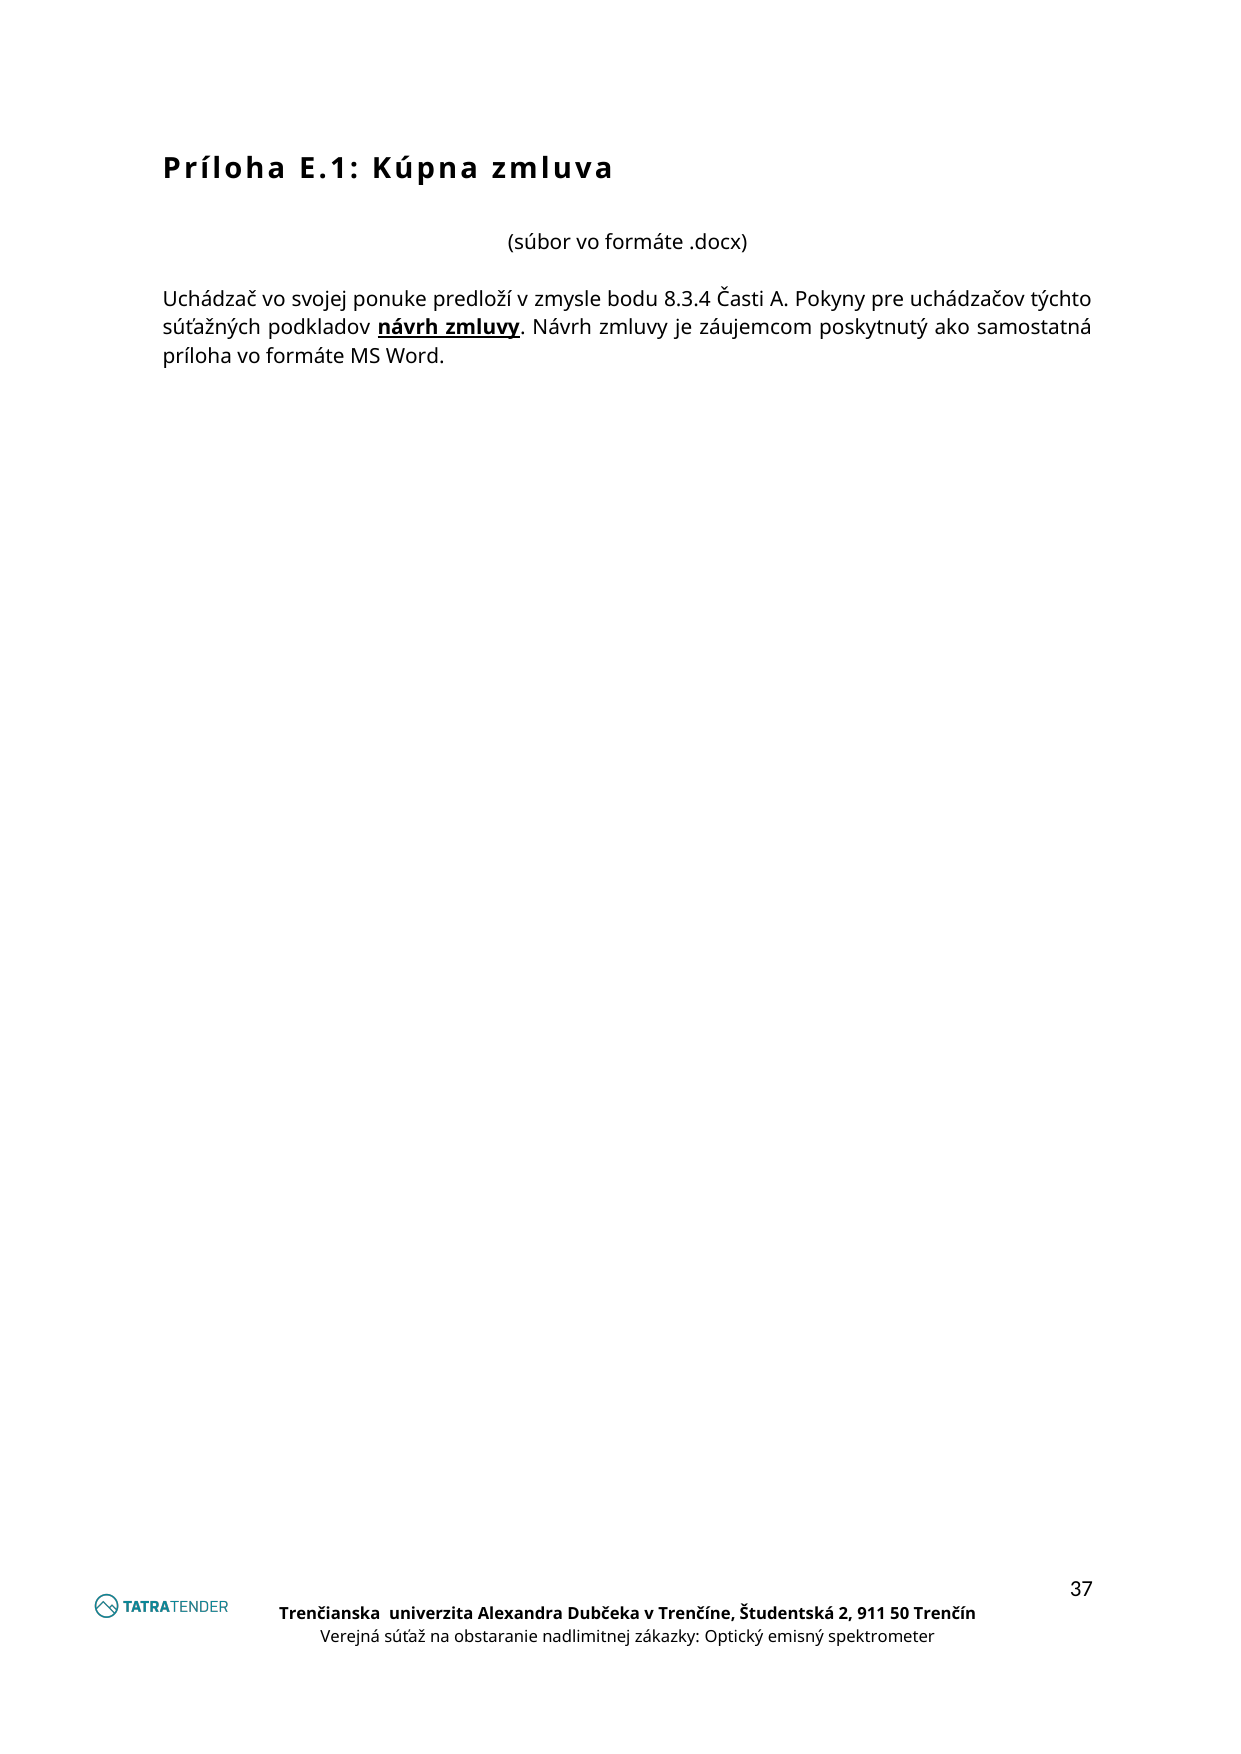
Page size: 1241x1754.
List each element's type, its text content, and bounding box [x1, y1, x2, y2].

text (súbor vo formáte .docx) [162, 227, 1093, 255]
text Príloha E.1: Kúpna zmluva [162, 148, 1093, 187]
text Uchádzač vo svojej ponuke predloží v zmysle bodu 8.3.4 Časti A. Pokyny pre uchádzačov týchto súťažných podkladov návrh zmluvy. Návrh zmluvy je záujemcom poskytnutý ako samostatná príloha vo formáte MS Word. [162, 284, 1093, 369]
picture [92, 1583, 239, 1627]
